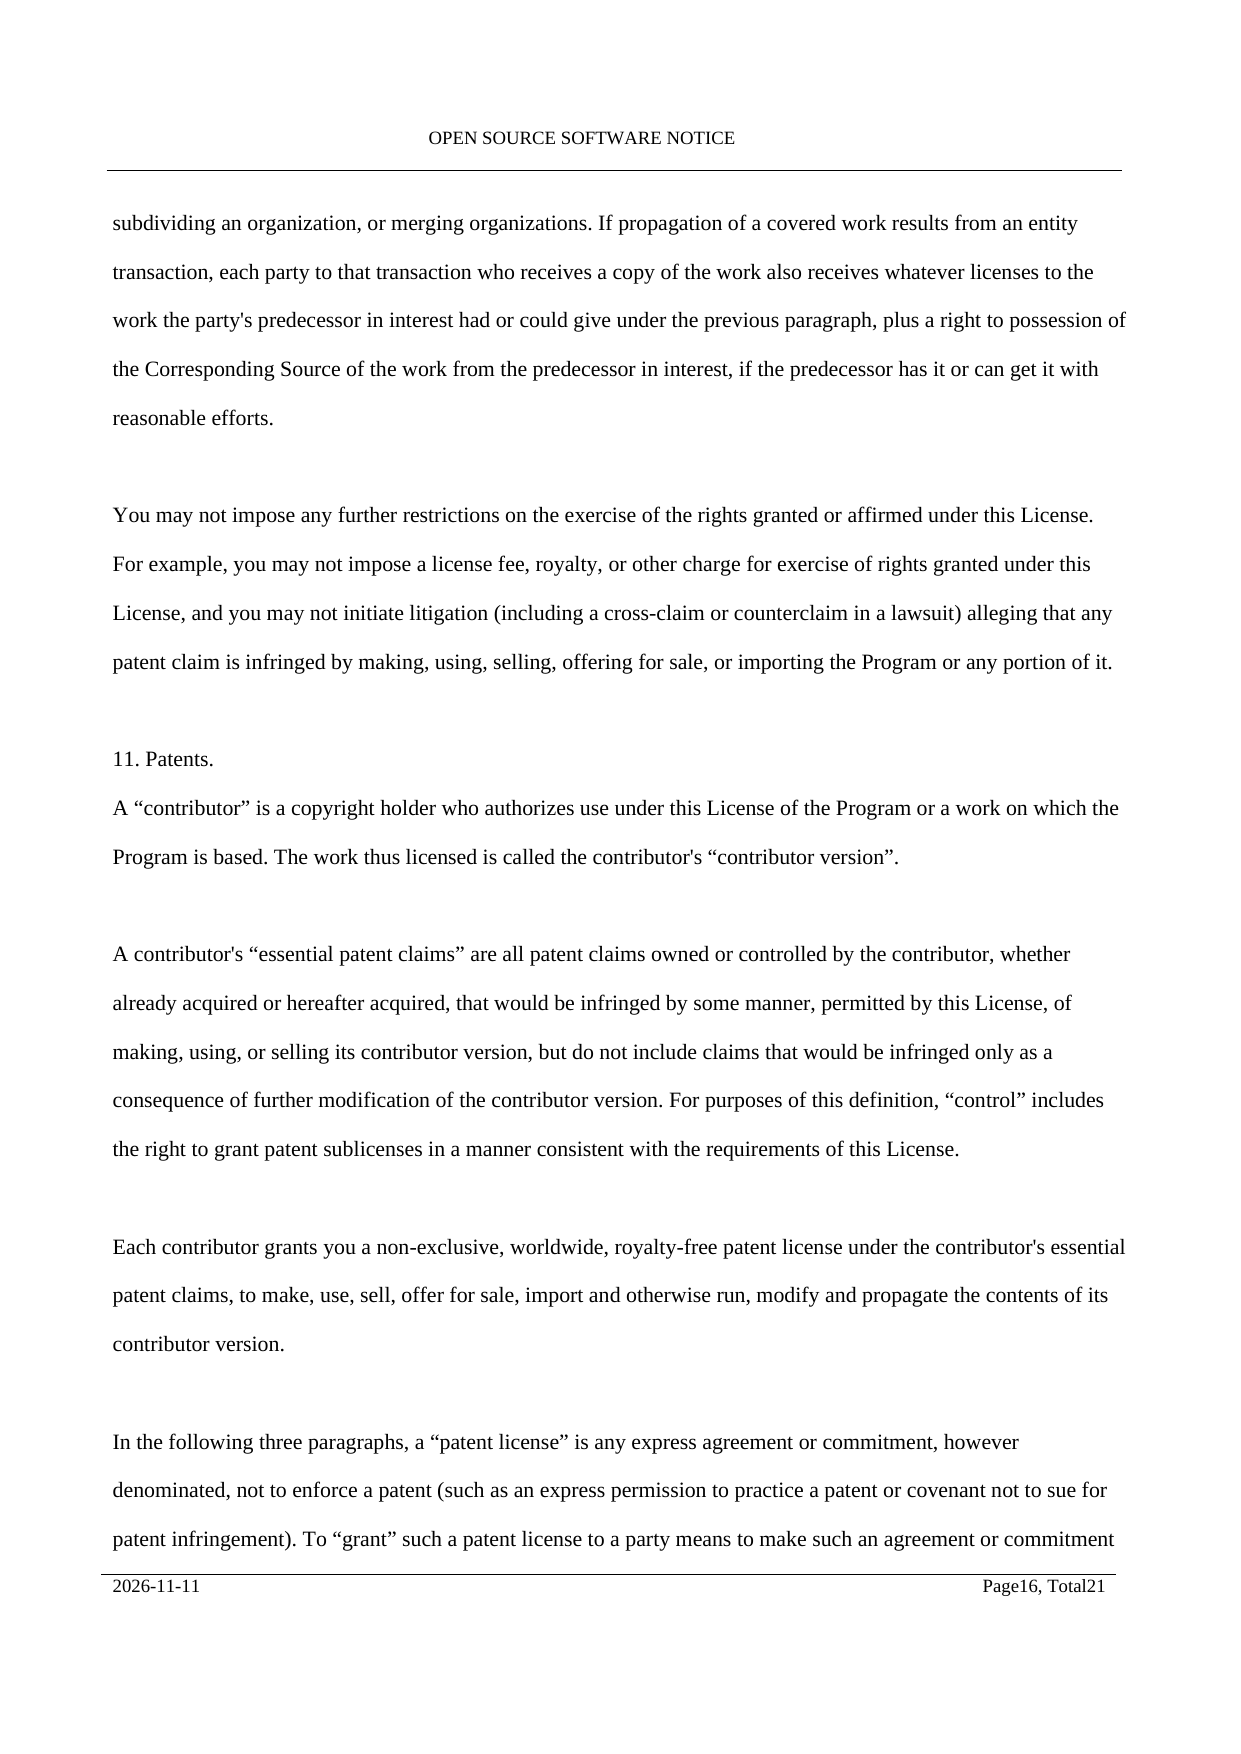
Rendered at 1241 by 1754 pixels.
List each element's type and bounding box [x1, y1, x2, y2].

text [112, 206, 1128, 1555]
